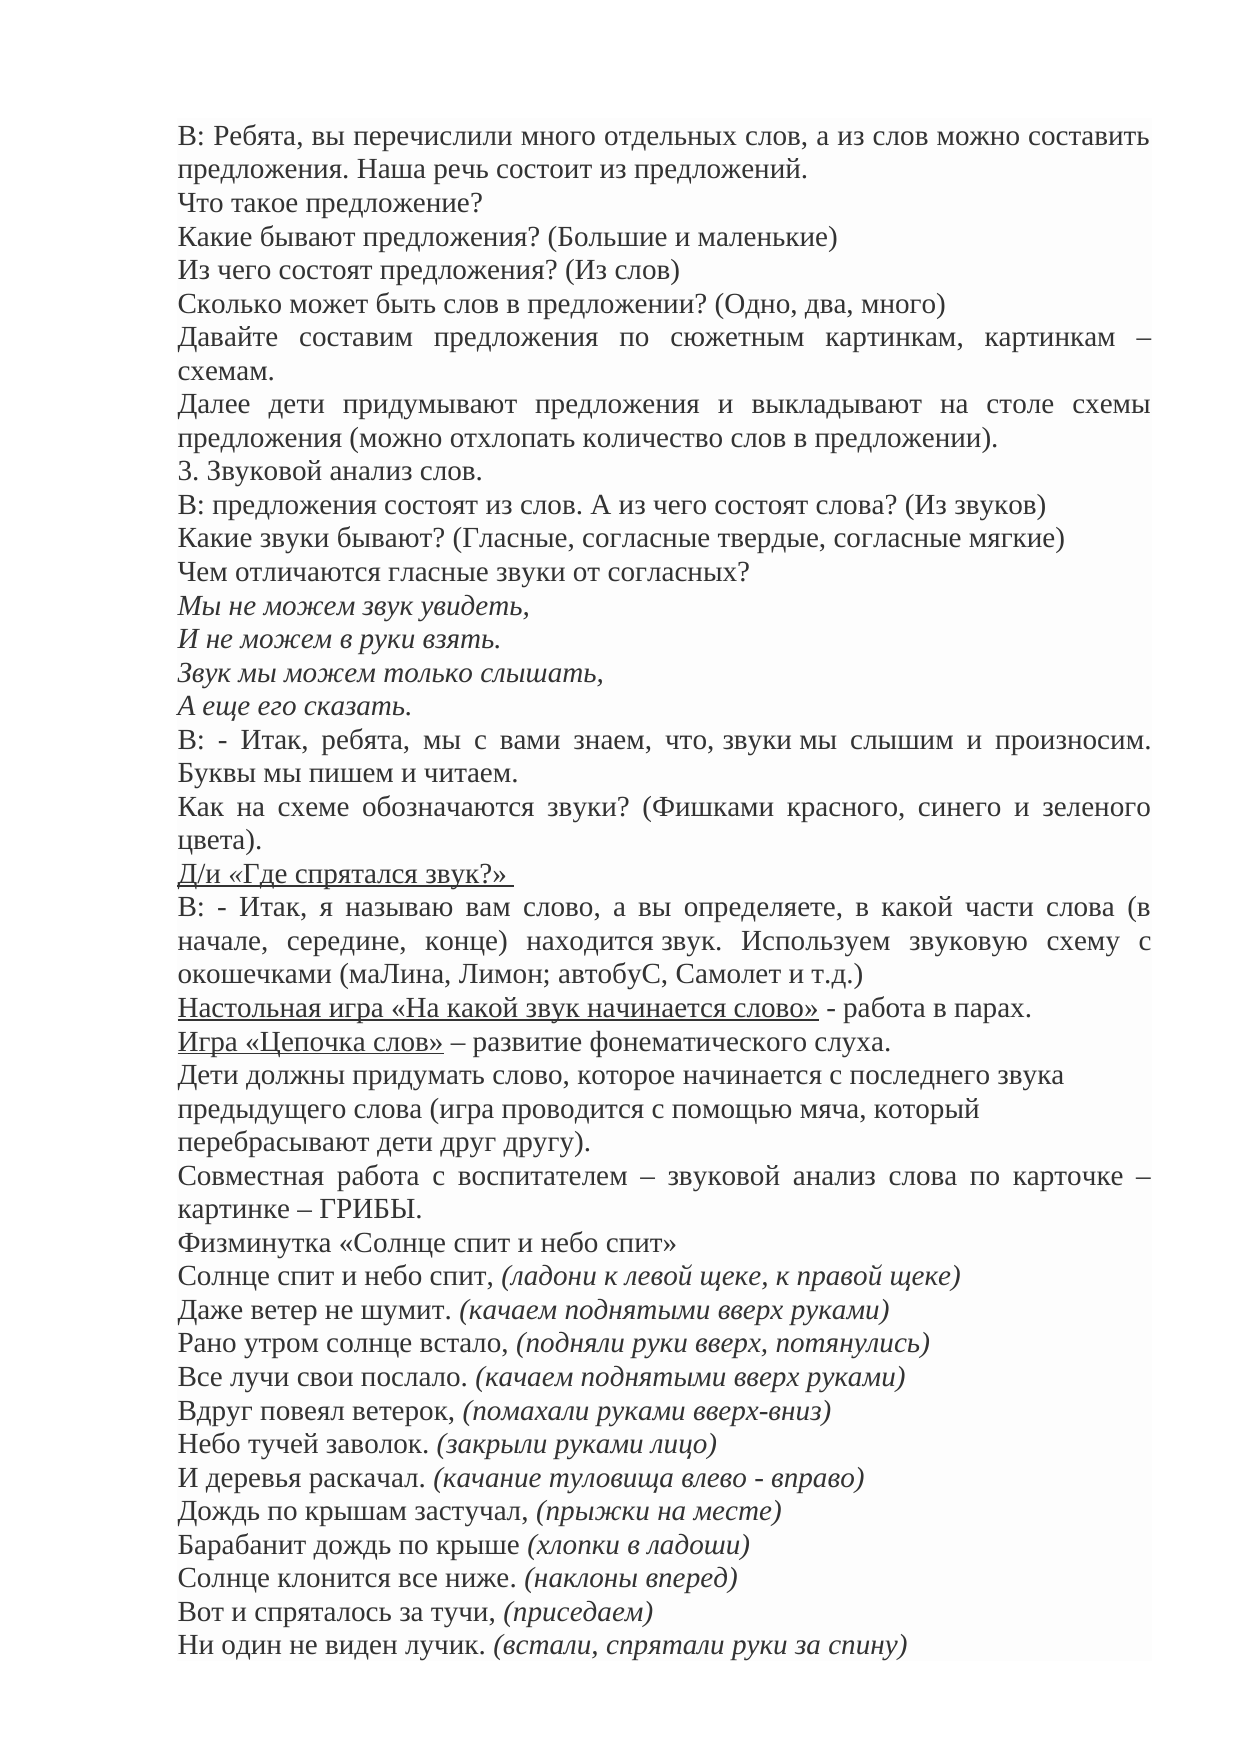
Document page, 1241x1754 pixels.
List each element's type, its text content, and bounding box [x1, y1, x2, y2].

text Физминутка «Солнце спит и небо спит» [177, 1225, 1152, 1258]
text Мы не можем звук увидеть, [177, 588, 1152, 621]
text Совместная работа с воспитателем – звуковой анализ слова по карточке – картинке – ГРИБЫ. [177, 1158, 1152, 1225]
text Вот и спряталось за тучи, (приседаем) [177, 1594, 1152, 1627]
text Какие звуки бывают? (Гласные, согласные твердые, согласные мягкие) [177, 521, 1152, 554]
text Вдруг повеял ветерок, (помахали руками вверх-вниз) [177, 1393, 1152, 1426]
text И не можем в руки взять. [177, 621, 1152, 655]
text Из чего состоят предложения? (Из слов) [177, 252, 1152, 286]
text Какие бывают предложения? (Большие и маленькие) [177, 219, 1152, 252]
text Сколько может быть слов в предложении? (Одно, два, много) [177, 286, 1152, 319]
text Солнце спит и небо спит, (ладони к левой щеке, к правой щеке) [177, 1258, 1152, 1292]
text Все лучи свои послало. (качаем поднятыми вверх руками) [177, 1359, 1152, 1393]
text В: - Итак, ребята, мы с вами знаем, что, звуки мы слышим и произносим. Буквы мы пишем и читаем. [177, 722, 1152, 789]
text Небо тучей заволок. (закрыли руками лицо) [177, 1426, 1152, 1460]
text Игра «Цепочка слов» – развитие фонематического слуха. Дети должны придумать слово, которое начинается с последнего звука предыдущего слова (игра проводится с помощью мяча, который перебрасывают дети друг другу). [177, 1024, 1152, 1158]
text Звук мы можем только слышать, [177, 655, 1152, 688]
text Даже ветер не шумит. (качаем поднятыми вверх руками) [177, 1292, 1152, 1326]
text В: Ребята, вы перечислили много отдельных слов, а из слов можно составить предложения. Наша речь состоит из предложений. [177, 118, 1152, 185]
text Настольная игра «На какой звук начинается слово» - работа в парах. [177, 990, 1152, 1024]
text Далее дети придумывают предложения и выкладывают на столе схемы предложения (можно отхлопать количество слов в предложении). [177, 386, 1152, 453]
text А еще его сказать. [177, 688, 1152, 722]
text Ни один не виден лучик. (встали, спрятали руки за спину) [177, 1627, 1152, 1661]
text Рано утром солнце встало, (подняли руки вверх, потянулись) [177, 1326, 1152, 1359]
text В: - Итак, я называю вам слово, а вы определяете, в какой части слова (в начале, середине, конце) находится звук. Используем звуковую схему с окошечками (маЛина, Лимон; автобуС, Самолет и т.д.) [177, 889, 1152, 990]
text Д/и «Где спрятался звук?» [177, 856, 1152, 889]
text В: предложения состоят из слов. А из чего состоят слова? (Из звуков) [177, 487, 1152, 521]
text Чем отличаются гласные звуки от согласных? [177, 554, 1152, 588]
text Солнце клонится все ниже. (наклоны вперед) [177, 1560, 1152, 1594]
text И деревья раскачал. (качание туловища влево - вправо) [177, 1460, 1152, 1493]
text Дождь по крышам застучал, (прыжки на месте) [177, 1493, 1152, 1527]
text Что такое предложение? [177, 185, 1152, 219]
text Давайте составим предложения по сюжетным картинкам, картинкам – схемам. [177, 319, 1152, 386]
text Барабанит дождь по крыше (хлопки в ладоши) [177, 1527, 1152, 1560]
text Как на схеме обозначаются звуки? (Фишками красного, синего и зеленого цвета). [177, 789, 1152, 856]
text 3. Звуковой анализ слов. [177, 453, 1152, 487]
